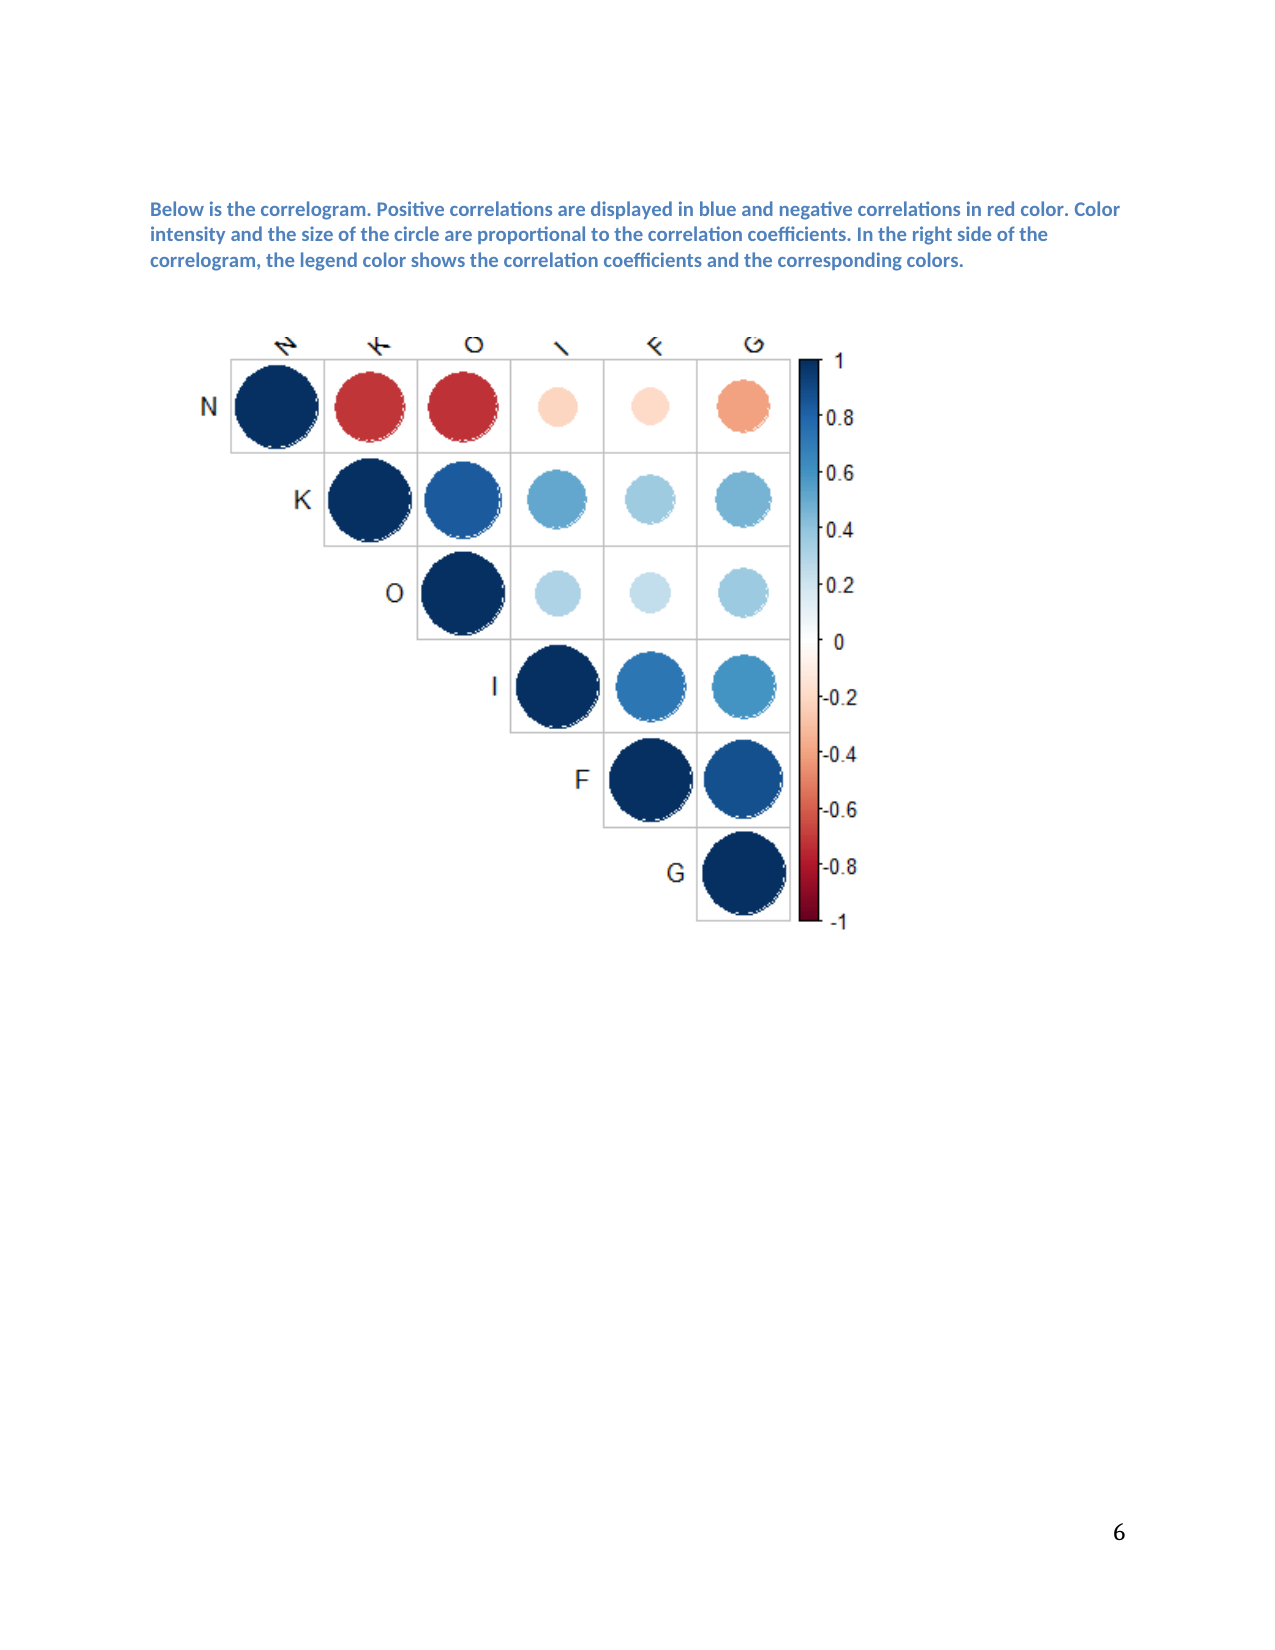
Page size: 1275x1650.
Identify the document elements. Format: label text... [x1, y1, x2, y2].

subtitle Below is the correlogram. Positive correlations are displayed in blue and negative correlations in red color. Color intensity and the size of the circle are proportional to the correlation coefficients. In the right side of the correlogram, the legend color shows the correlation coefficients and the corresponding colors. [150, 196, 1125, 272]
picture [150, 337, 908, 944]
